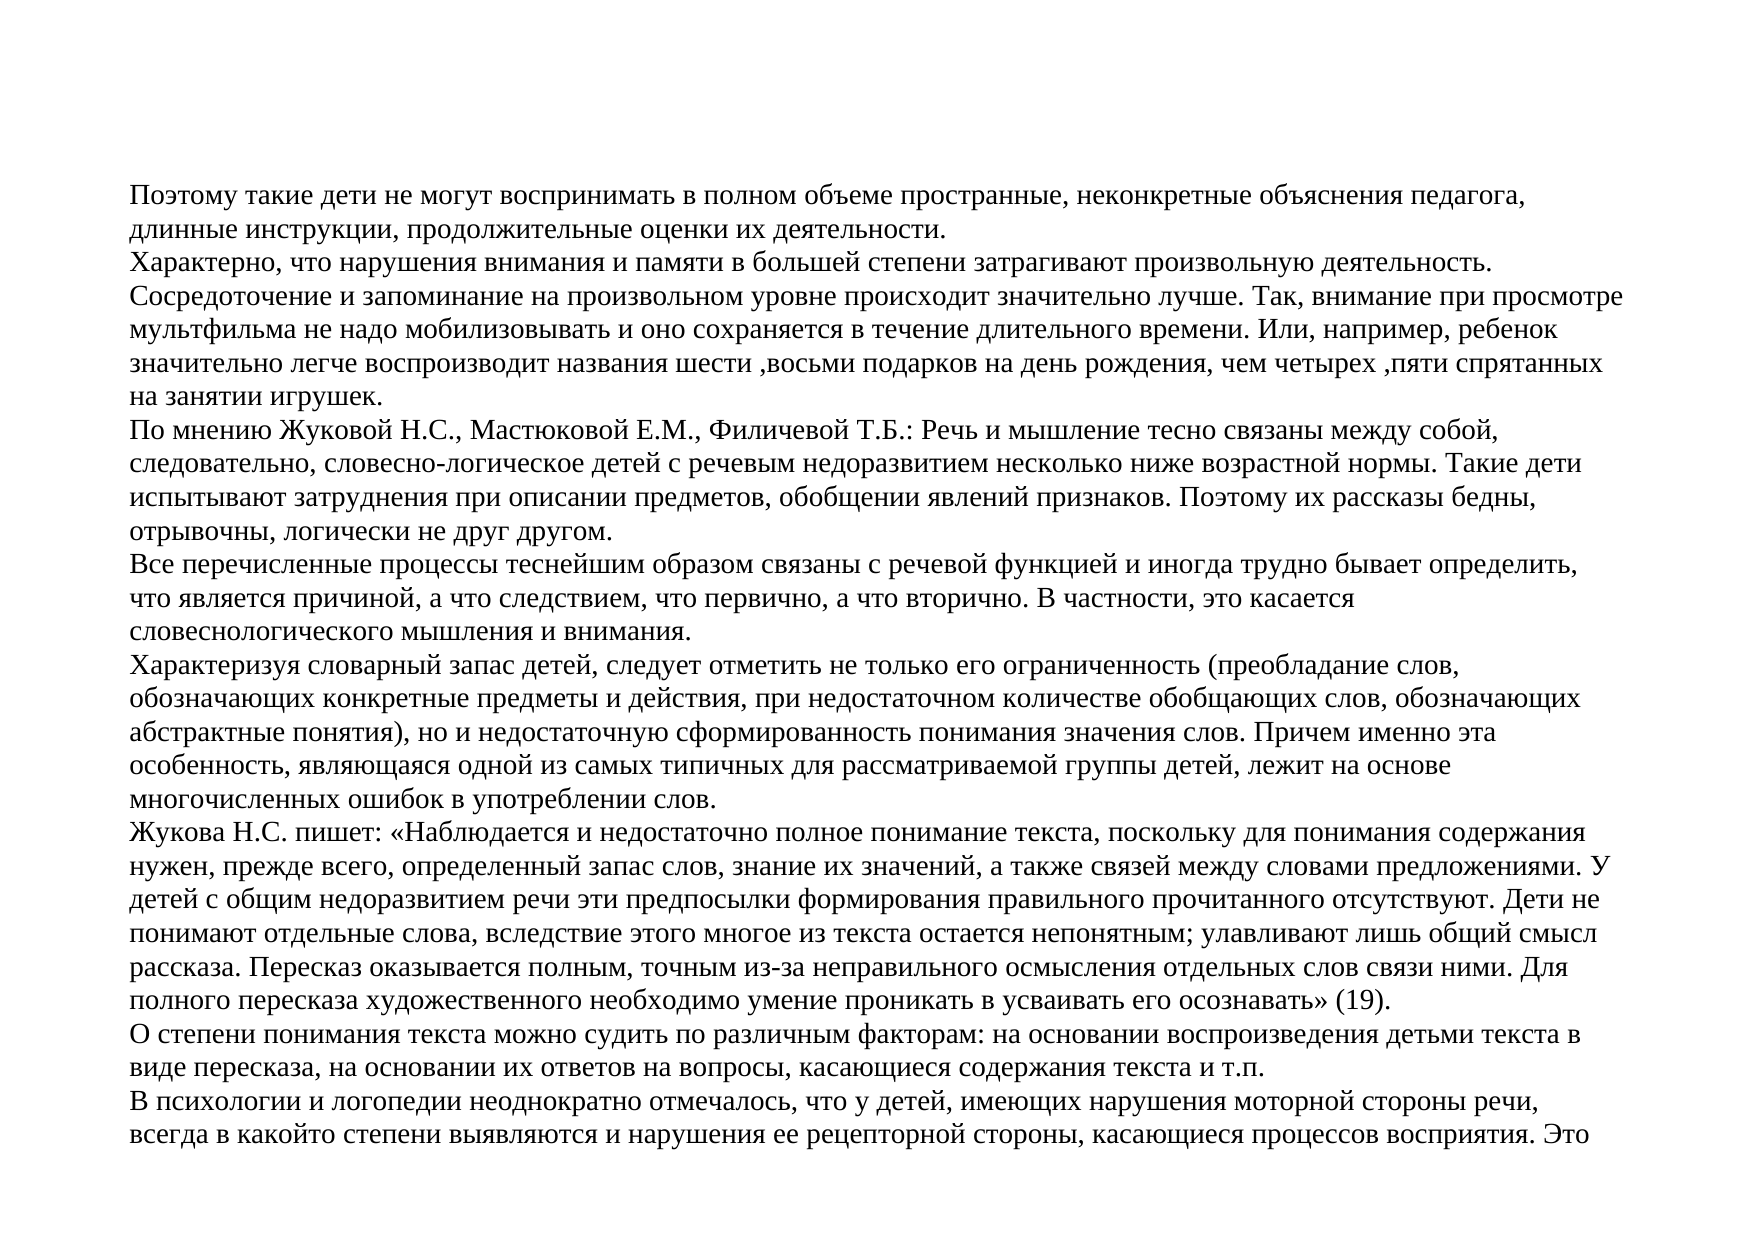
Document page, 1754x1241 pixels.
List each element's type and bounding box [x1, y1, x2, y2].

text [129, 177, 1625, 1150]
